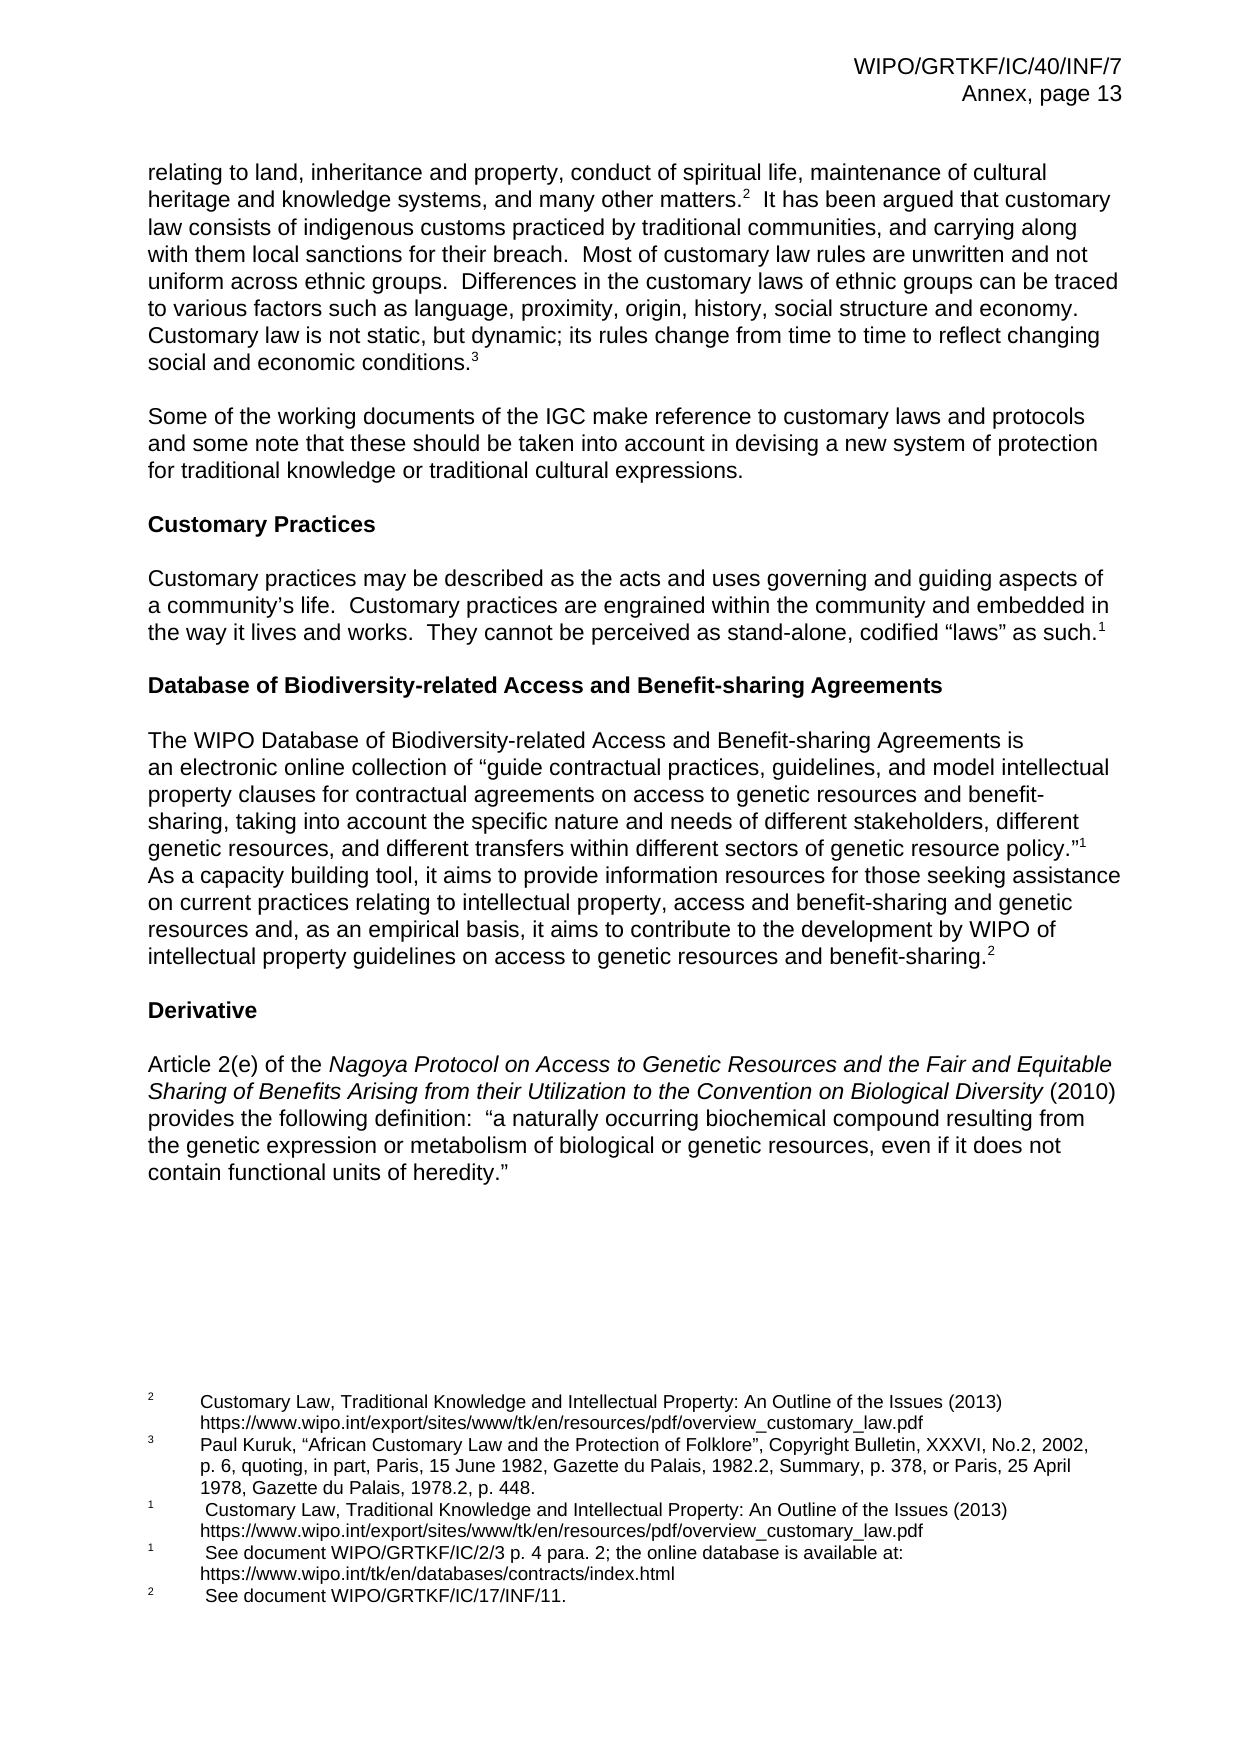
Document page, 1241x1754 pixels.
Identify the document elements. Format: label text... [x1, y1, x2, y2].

subtitle Customary Practices [148, 511, 1122, 537]
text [148, 158, 1122, 375]
text Customary practices may be described as the acts and uses governing and guiding aspects of a community’s life. Customary practices are engrained within the community and embedded in the way it lives and works. They cannot be perceived as stand-alone, codified “laws” as such. [148, 564, 1122, 645]
text The WIPO Database of Biodiversity-related Access and Benefit-sharing Agreements is an electronic online collection of “guide contractual practices, guidelines, and model intellectual property clauses for contractual agreements on access to genetic resources and benefit-sharing, taking into account the specific nature and needs of different stakeholders, different genetic resources, and different transfers within different sectors of genetic resource policy.” As a capacity building tool, it aims to provide information resources for those seeking assistance on current practices relating to intellectual property, access and benefit-sharing and genetic resources and, as an empirical basis, it aims to contribute to the development by WIPO of intellectual property guidelines on access to genetic resources and benefit-sharing. [148, 726, 1122, 969]
text Article 2(e) of the Nagoya Protocol on Access to Genetic Resources and the Fair and Equitable Sharing of Benefits Arising from their Utilization to the Convention on Biological Diversity (2010) provides the following definition: “a naturally occurring biochemical compound resulting from the genetic expression or metabolism of biological or genetic resources, even if it does not contain functional units of heredity.” [148, 1050, 1122, 1186]
text Some of the working documents of the IGC make reference to customary laws and protocols and some note that these should be taken into account in devising a new system of protection for traditional knowledge or traditional cultural expressions. [148, 402, 1122, 483]
subtitle Derivative [148, 997, 1122, 1023]
subtitle Database of Biodiversity-related Access and Benefit-sharing Agreements [148, 672, 1122, 699]
